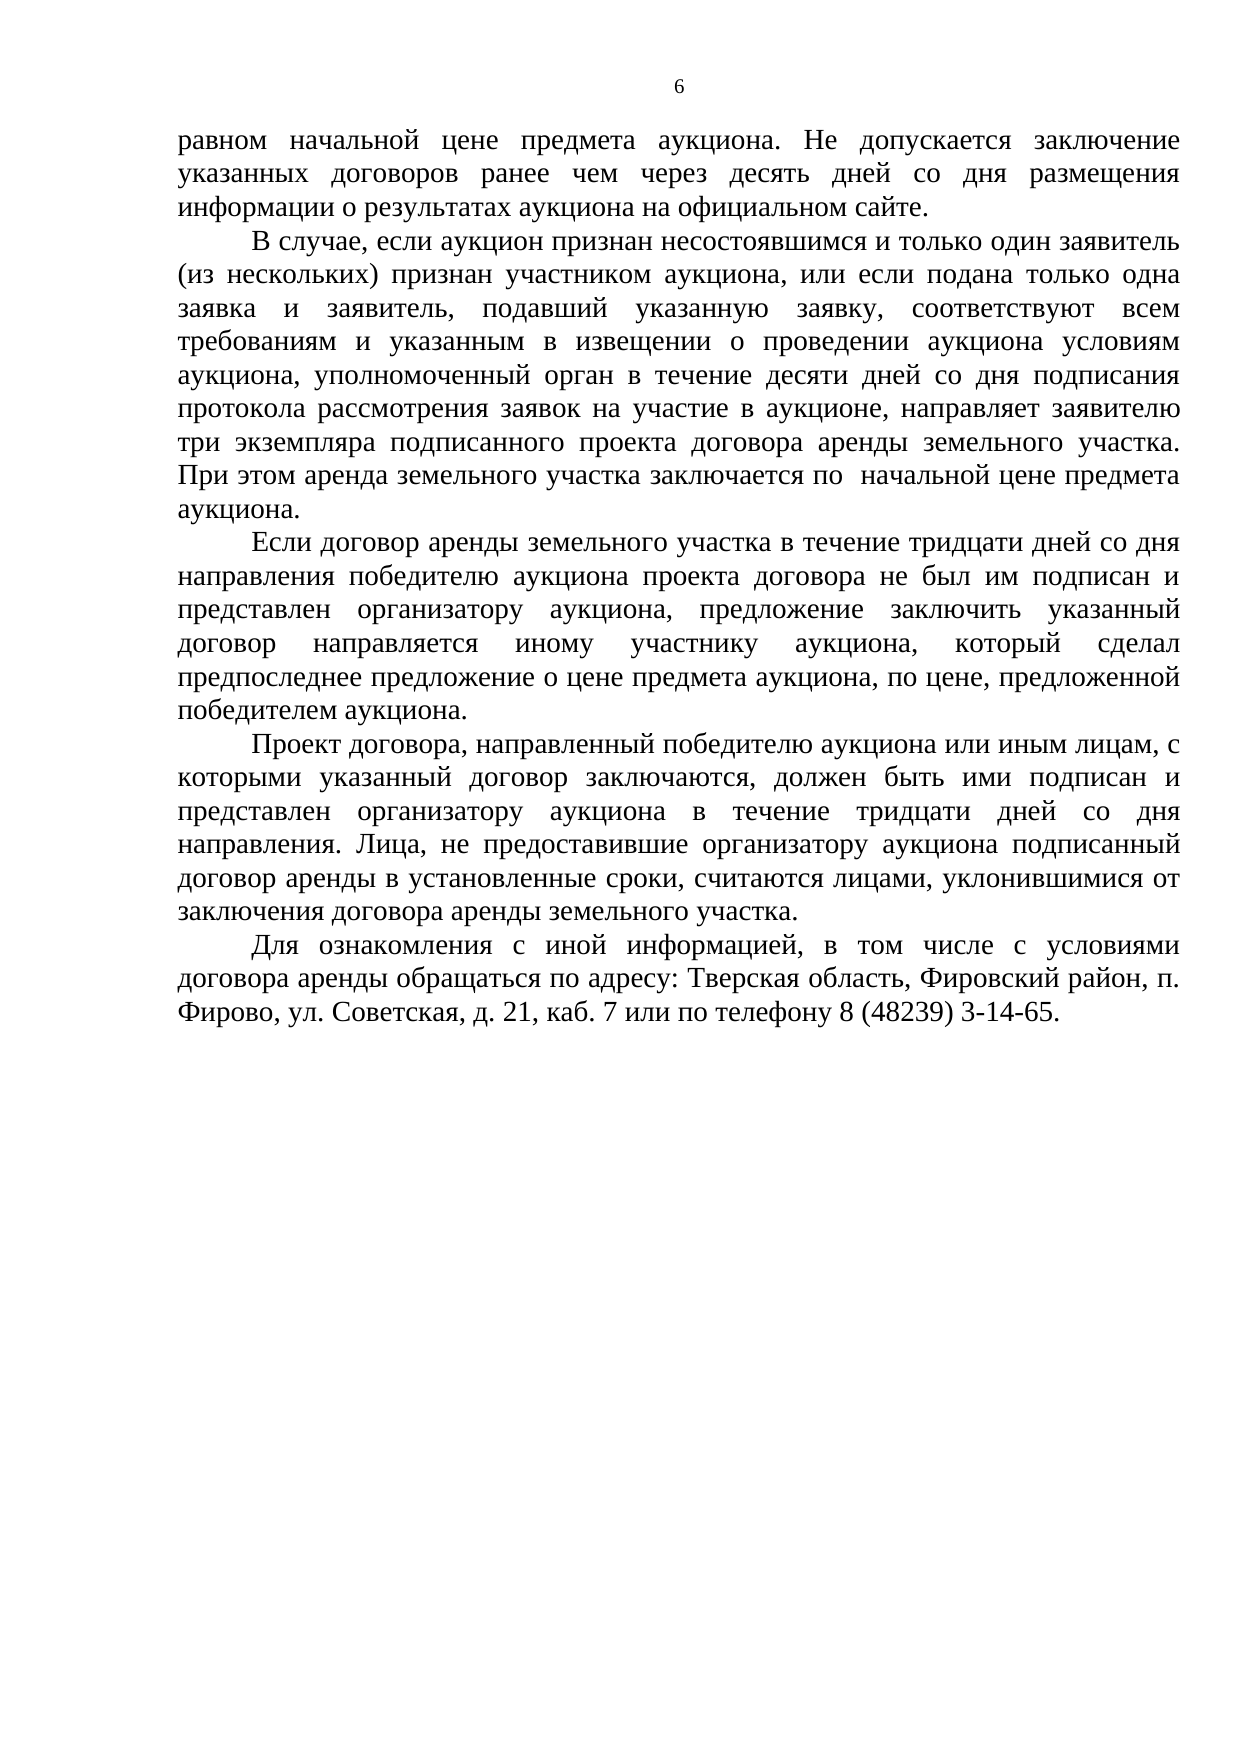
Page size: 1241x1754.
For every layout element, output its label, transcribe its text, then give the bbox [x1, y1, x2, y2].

text Если договор аренды земельного участка в течение тридцати дней со дня направления победителю аукциона проекта договора не был им подписан и представлен организатору аукциона, предложение заключить указанный договор направляется иному участнику аукциона, который сделал предпоследнее предложение о цене предмета аукциона, по цене, предложенной победителем аукциона. [177, 524, 1181, 726]
text В случае, если аукцион признан несостоявшимся и только один заявитель (из нескольких) признан участником аукциона, или если подана только одна заявка и заявитель, подавший указанную заявку, соответствуют всем требованиям и указанным в извещении о проведении аукциона условиям аукциона, уполномоченный орган в течение десяти дней со дня подписания протокола рассмотрения заявок на участие в аукционе, направляет заявителю три экземпляра подписанного проекта договора аренды земельного участка. При этом аренда земельного участка заключается по начальной цене предмета аукциона. [177, 223, 1181, 524]
text Проект договора, направленный победителю аукциона или иным лицам, с которыми указанный договор заключаются, должен быть ими подписан и представлен организатору аукциона в течение тридцати дней со дня направления. Лица, не предоставившие организатору аукциона подписанный договор аренды в установленные сроки, считаются лицами, уклонившимися от заключения договора аренды земельного участка. [177, 726, 1181, 927]
text Для ознакомления с иной информацией, в том числе с условиями договора аренды обращаться по адресу: Тверская область, Фировский район, п. Фирово, ул. Советская, д. 21, каб. 7 или по телефону 8 (48239) 3-14-65. [177, 927, 1181, 1028]
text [177, 122, 1181, 223]
